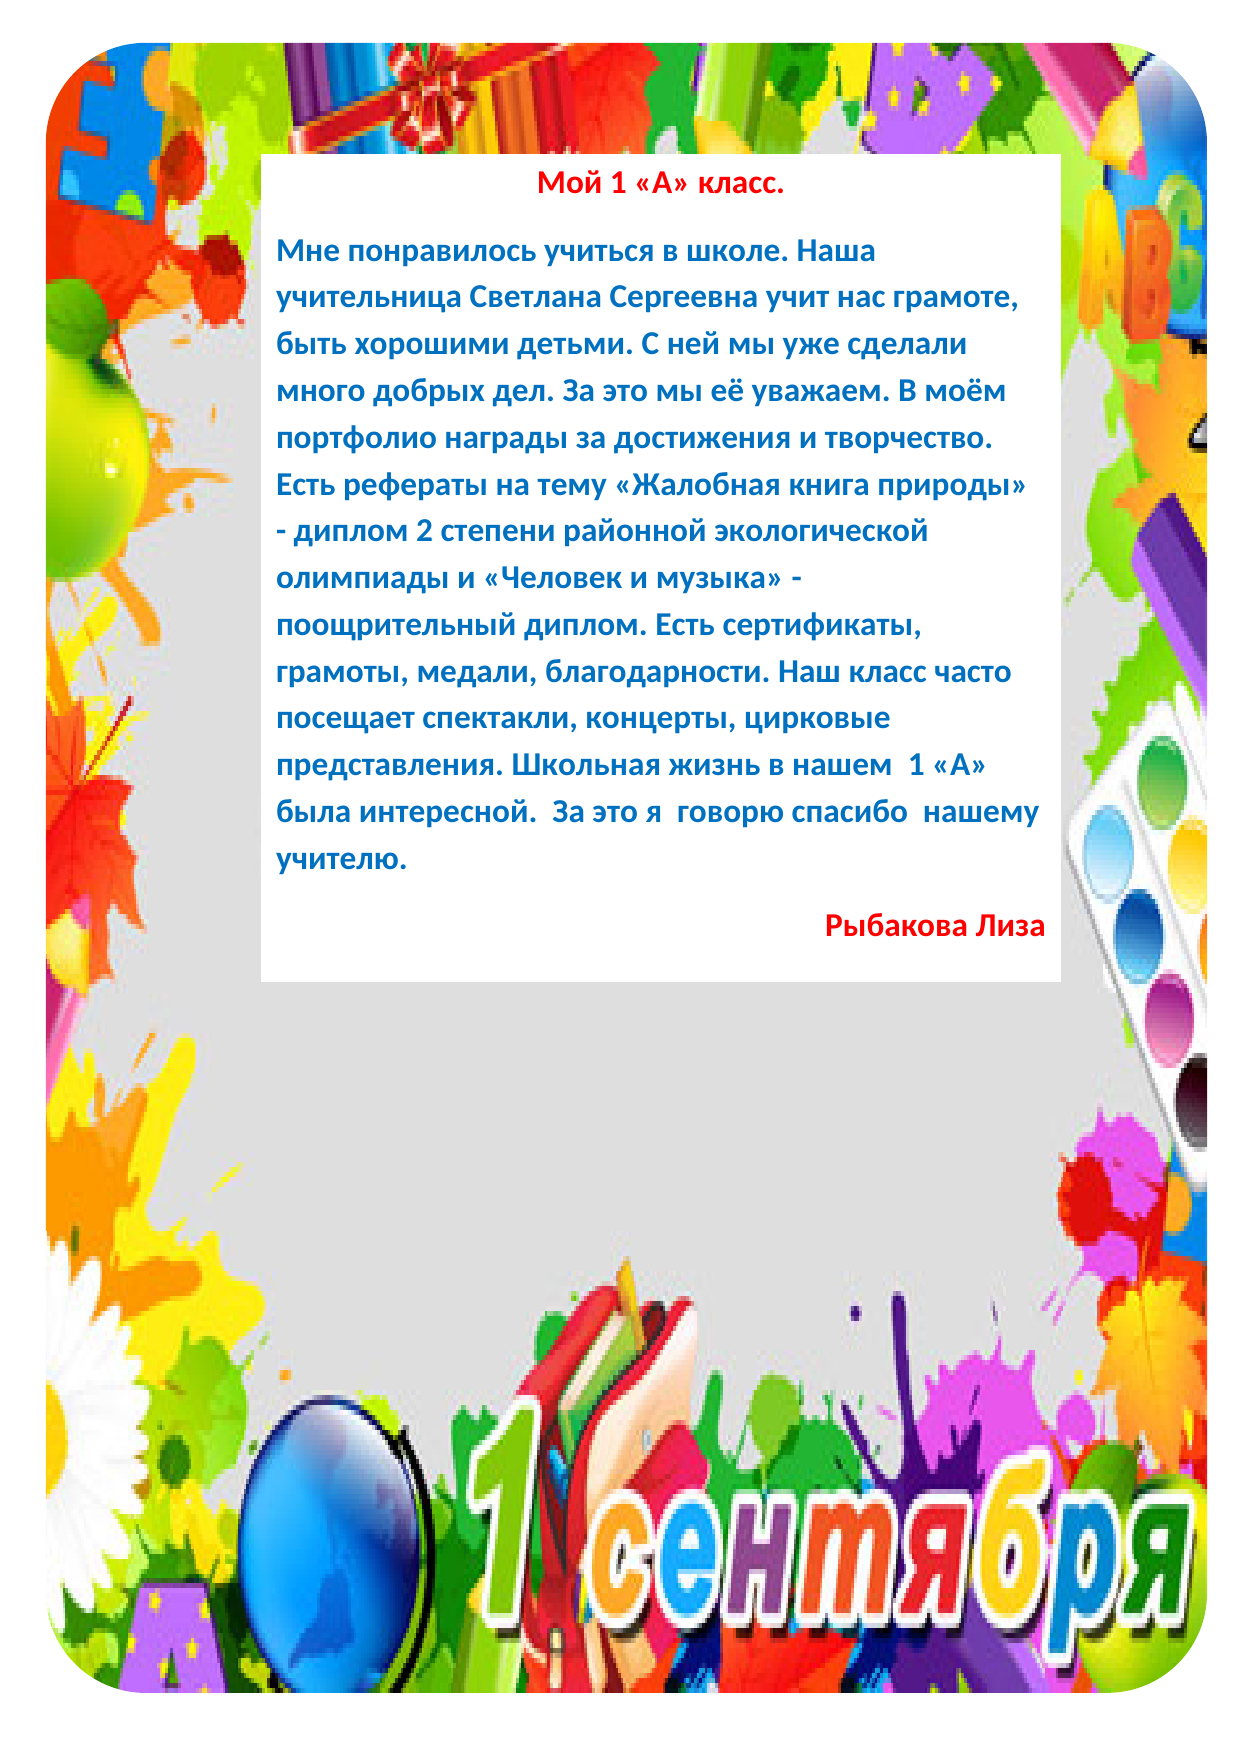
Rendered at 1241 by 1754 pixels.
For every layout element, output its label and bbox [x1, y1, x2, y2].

picture [45, 42, 1208, 1693]
